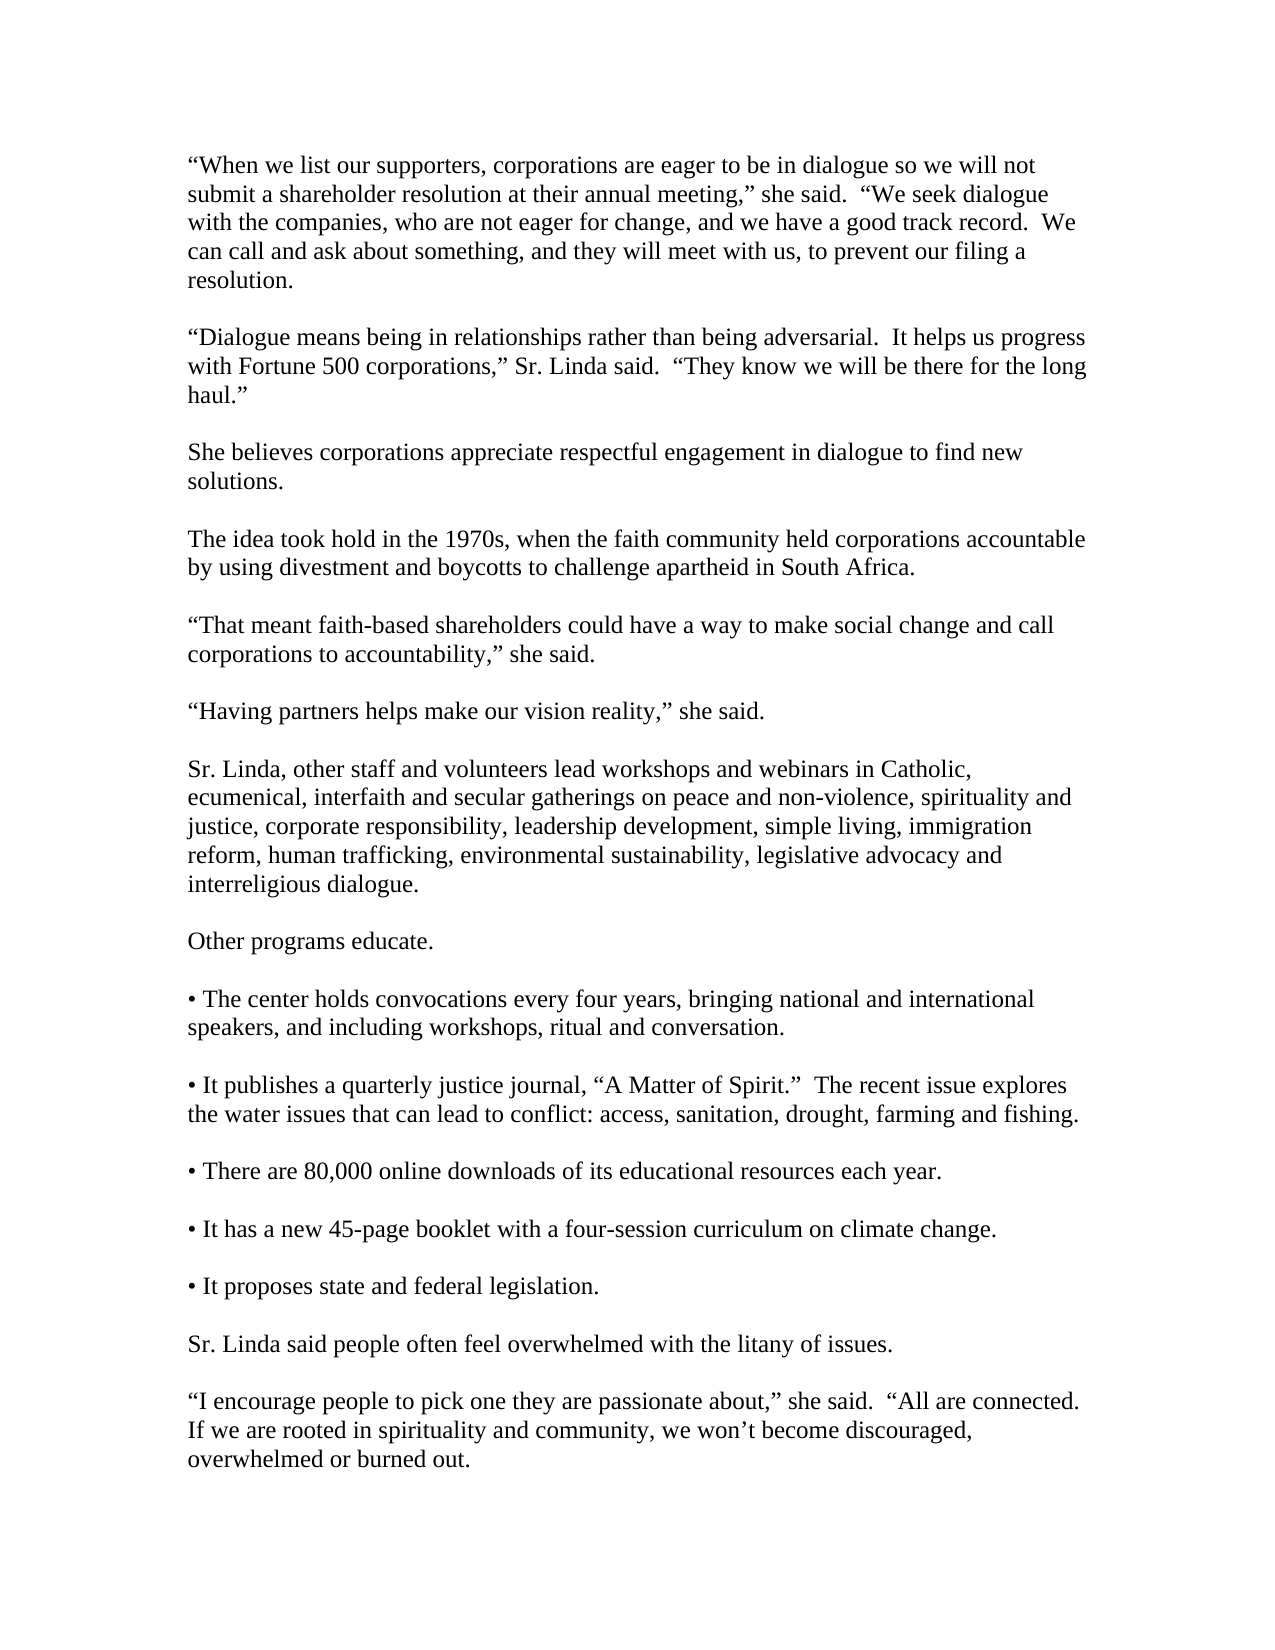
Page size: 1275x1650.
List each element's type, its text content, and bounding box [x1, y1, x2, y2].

text Other programs educate. [187, 926, 1087, 955]
text “Having partners helps make our vision reality,” she said. [187, 696, 1087, 725]
text “I encourage people to pick one they are passionate about,” she said. “All are connected. If we are rooted in spirituality and community, we won’t become discouraged, overwhelmed or burned out. [187, 1386, 1087, 1472]
text Sr. Linda said people often feel overwhelmed with the litany of issues. [187, 1329, 1087, 1357]
text • It proposes state and federal legislation. [187, 1271, 1087, 1300]
text • It publishes a quarterly justice journal, “A Matter of Spirit.” The recent issue explores the water issues that can lead to conflict: access, sanitation, drought, farming and fishing. [187, 1070, 1087, 1127]
text “When we list our supporters, corporations are eager to be in dialogue so we will not submit a shareholder resolution at their annual meeting,” she said. “We seek dialogue with the companies, who are not eager for change, and we have a good track record. We can call and ask about something, and they will meet with us, to prevent our filing a resolution. [187, 150, 1087, 294]
text • It has a new 45-page booklet with a four-session curriculum on climate change. [187, 1214, 1087, 1242]
text “Dialogue means being in relationships rather than being adversarial. It helps us progress with Fortune 500 corporations,” Sr. Linda said. “They know we will be there for the long haul.” [187, 322, 1087, 409]
text “That meant faith-based shareholders could have a way to make social change and call corporations to accountability,” she said. [187, 610, 1087, 667]
text Sr. Linda, other staff and volunteers lead workshops and webinars in Catholic, ecumenical, interfaith and secular gatherings on peace and non-violence, spirituality and justice, corporate responsibility, leadership development, simple living, immigration reform, human trafficking, environmental sustainability, legislative advocacy and interreligious dialogue. [187, 754, 1087, 897]
text • The center holds convocations every four years, bringing national and international speakers, and including workshops, ritual and conversation. [187, 984, 1087, 1041]
text The idea took hold in the 1970s, when the faith community held corporations accountable by using divestment and boycotts to challenge apartheid in South Africa. [187, 524, 1087, 581]
text She believes corporations appreciate respectful engagement in dialogue to find new solutions. [187, 437, 1087, 495]
text • There are 80,000 online downloads of its educational resources each year. [187, 1156, 1087, 1185]
